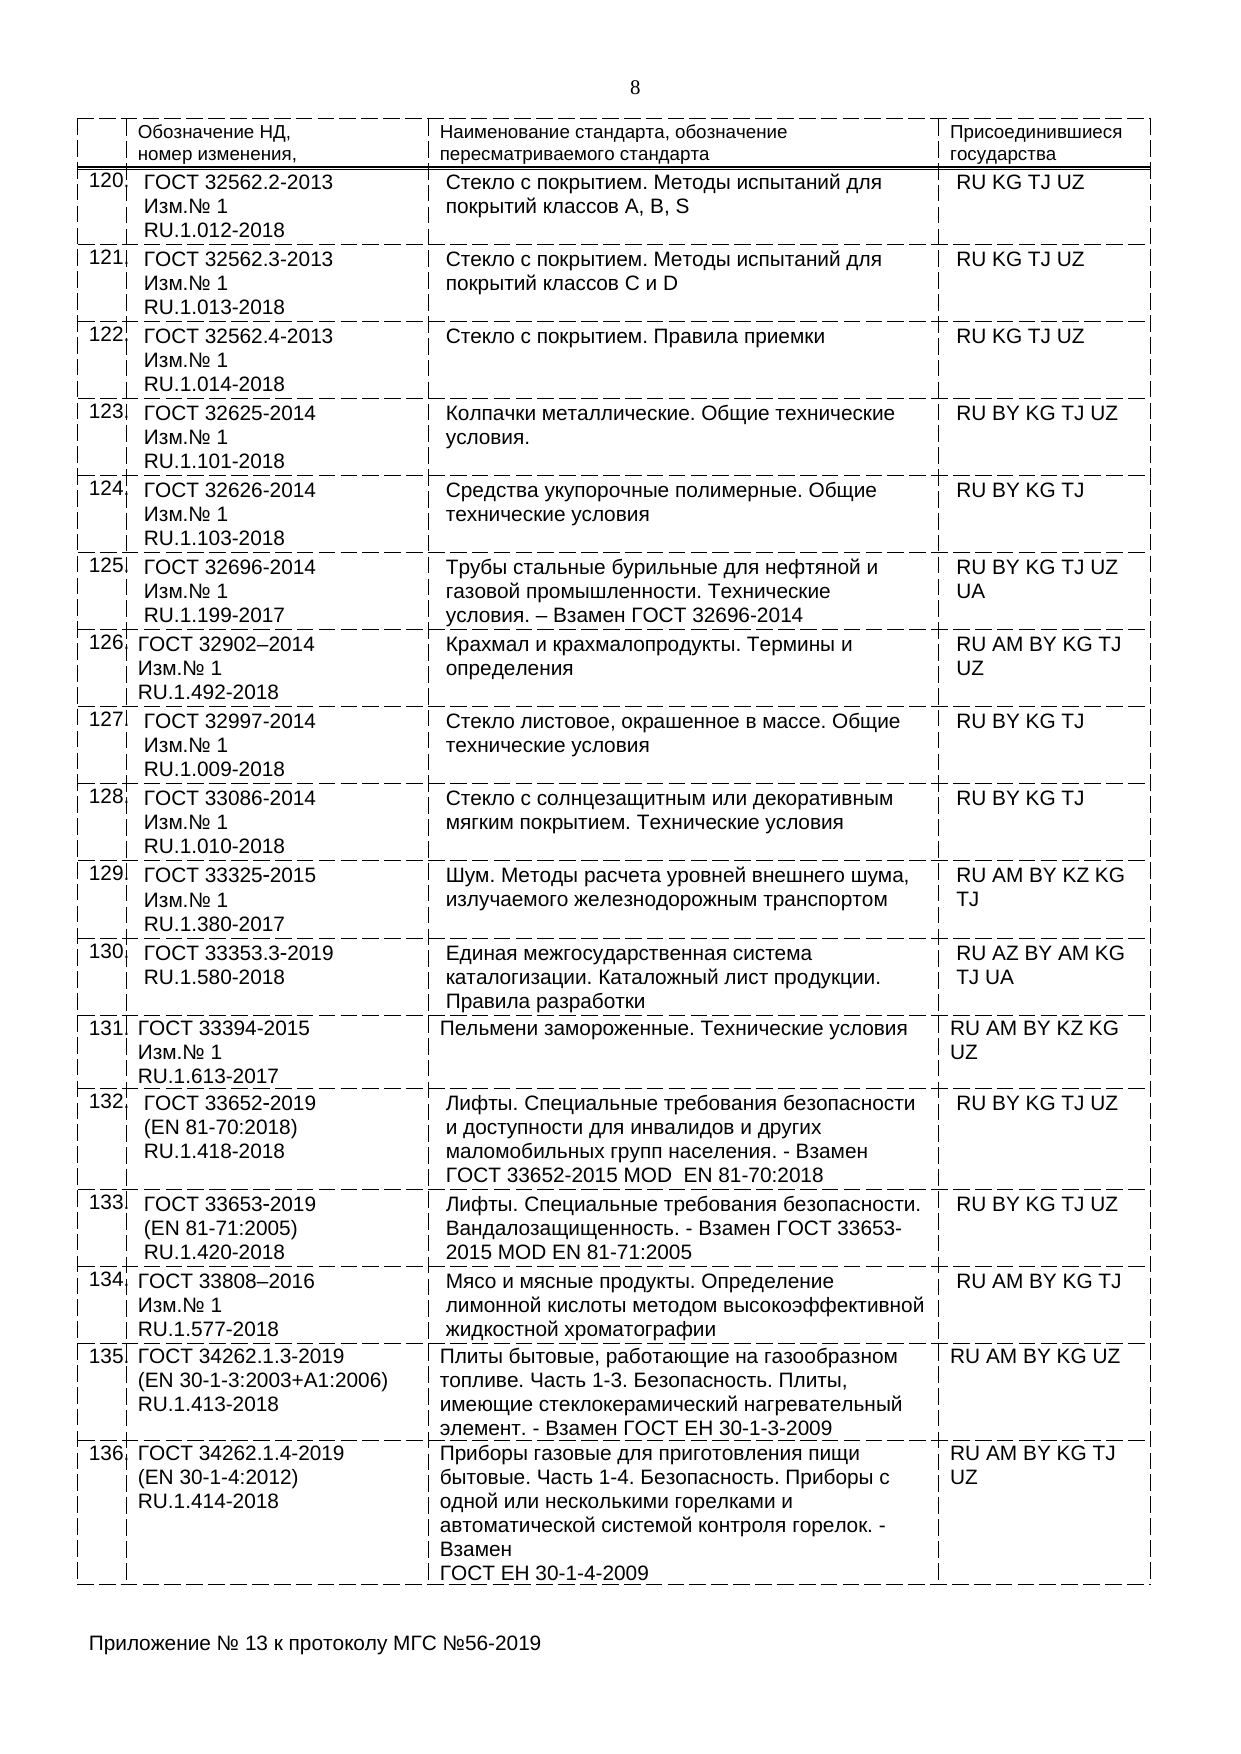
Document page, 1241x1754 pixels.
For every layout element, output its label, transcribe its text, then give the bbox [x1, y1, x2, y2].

table_header Присоединившиеся государства [939, 118, 1150, 166]
table_cell RU BY KG TJ [939, 706, 1150, 783]
table_cell ГОСТ 32625-2014 Изм.№ 1 RU.1.101-2018 [126, 398, 428, 475]
table_cell ГОСТ 333252015 Изм.№ 1 RU.1.380-2017 [126, 860, 428, 937]
table_cell RU BY KG TJ [939, 475, 1150, 552]
table_cell RU BY KG TJ UZ [939, 1088, 1150, 1188]
table_cell ГОСТ 32562.3-2013 Изм.№ 1 RU.1.013-2018 [126, 244, 428, 321]
table_cell ГОСТ 336522019 (EN 81-70:2018) RU.1.418-2018 [126, 1088, 428, 1188]
table_cell RU AM BY KG TJ [939, 1266, 1150, 1343]
table_cell [78, 1189, 126, 1266]
table_cell Единая межгосударственная система каталогизации. Каталожный лист продукции. Правила разработки [428, 938, 939, 1014]
table_cell Стекло с покрытием. Методы испытаний для покрытий классов А, В, S [428, 170, 939, 243]
table_cell Мясо и мясные продукты. Определение лимонной кислоты методом высокоэффективной жидкостной хроматографии [428, 1266, 939, 1343]
table_cell ГОСТ 34262.1.3-2019 (EN 30-1-3:2003+A1:2006) RU.1.413-2018 [126, 1343, 428, 1439]
table_cell Пельмени замороженные. Технические условия [428, 1015, 939, 1087]
table_cell Приборы газовые для приготовления пищи бытовые. Часть 1-4. Безопасность. Приборы с одной или несколькими горелками и автоматической системой контроля горелок. - Взамен ГОСТ ЕН 30-1-4-2009 [428, 1440, 939, 1584]
table_cell ГОСТ 34262.1.4-2019 (EN 30-1-4:2012) RU.1.414-2018 [126, 1440, 428, 1584]
table_cell RU AM BY KG TJ UZ [939, 1440, 1150, 1584]
table_cell [78, 1015, 126, 1087]
table_cell [78, 398, 126, 475]
table_cell Средства укупорочные полимерные. Общие технические условия [428, 475, 939, 552]
table_cell Стекло с покрытием. Правила приемки [428, 321, 939, 398]
table_cell Трубы стальные бурильные для нефтяной и газовой промышленности. Технические условия. – Взамен ГОСТ 32696-2014 [428, 552, 939, 629]
table_cell ГОСТ 33808‒2016 Изм.№ 1 RU.1.577-2018 [126, 1266, 428, 1343]
table_cell ГОСТ 33394-2015 Изм.№ 1 RU.1.613-2017 [126, 1015, 428, 1087]
table_cell Стекло с покрытием. Методы испытаний для покрытий классов C и D [428, 244, 939, 321]
table_cell ГОСТ 336532019 (EN 81-71:2005) RU.1.420-2018 [126, 1189, 428, 1266]
table_cell ГОСТ 32562.4-2013 Изм.№ 1 RU.1.014-2018 [126, 321, 428, 398]
table_cell RU BY KG TJ UZ UA [939, 552, 1150, 629]
table_cell [78, 1343, 126, 1439]
table_cell RU KG TJ UZ [939, 170, 1150, 243]
table_cell Шум. Методы расчета уровней внешнего шума, излучаемого железнодорожным транспортом [428, 860, 939, 937]
table_cell RU AM BY KG UZ [939, 1343, 1150, 1439]
table_cell RU BY KG TJ UZ [939, 1189, 1150, 1266]
table_cell RU AM BY KZ KG TJ [939, 860, 1150, 937]
table_cell ГОСТ 32696-2014 Изм.№ 1 RU.1.199-2017 [126, 552, 428, 629]
table_cell [78, 552, 126, 629]
table_header Обозначение НД, номер изменения, [126, 118, 428, 166]
table_cell Стекло с солнцезащитным или декоративным мягким покрытием. Технические условия [428, 783, 939, 860]
table_cell Крахмал и крахмалопродукты. Термины и определения [428, 629, 939, 706]
table_cell [78, 475, 126, 552]
table_cell ГОСТ 33086-2014 Изм.№ 1 RU.1.010-2018 [126, 783, 428, 860]
table_cell RU AM BY KZ KG UZ [939, 1015, 1150, 1087]
table_cell RU AZ BY AM KG TJ UA [939, 938, 1150, 1014]
table_cell [78, 1440, 126, 1584]
table_cell RU BY KG TJ [939, 783, 1150, 860]
table_cell Лифты. Специальные требования безопасности. Вандалозащищенность. - Взамен ГОСТ 33653-2015 MOD EN 81-71:2005 [428, 1189, 939, 1266]
table_cell [78, 170, 126, 243]
table_cell ГОСТ 32562.2-2013 Изм.№ 1 RU.1.012-2018 [126, 170, 428, 243]
table_cell Лифты. Специальные требования безопасности и доступности для инвалидов и других маломобильных групп населения. - Взамен ГОСТ 33652-2015 MOD EN 81-70:2018 [428, 1088, 939, 1188]
table_cell ГОСТ 32902‒2014 Изм.№ 1 RU.1.492-2018 [126, 629, 428, 706]
table_cell [78, 860, 126, 937]
table_cell RU BY KG TJ UZ [939, 398, 1150, 475]
table_cell Стекло листовое, окрашенное в массе. Общие технические условия [428, 706, 939, 783]
table_cell RU KG TJ UZ [939, 244, 1150, 321]
table_cell [78, 706, 126, 783]
table_cell RU KG TJ UZ [939, 321, 1150, 398]
table_cell ГОСТ 32997-2014 Изм.№ 1 RU.1.009-2018 [126, 706, 428, 783]
table_header [78, 118, 126, 166]
table_cell [78, 321, 126, 398]
table_cell RU AM BY KG TJ UZ [939, 629, 1150, 706]
table_header Наименование стандарта, обозначение пересматриваемого стандарта [428, 118, 939, 166]
table_cell [78, 244, 126, 321]
table_cell [78, 938, 126, 1014]
table_cell Плиты бытовые, работающие на газообразном топливе. Часть 1-3. Безопасность. Плиты, имеющие стеклокерамический нагревательный элемент. - Взамен ГОСТ ЕН 30-1-3-2009 [428, 1343, 939, 1439]
table_cell ГОСТ 33353.32019 RU.1.580-2018 [126, 938, 428, 1014]
table_cell ГОСТ 32626-2014 Изм.№ 1 RU.1.103-2018 [126, 475, 428, 552]
table_cell Колпачки металлические. Общие технические условия. [428, 398, 939, 475]
table_cell [78, 1266, 126, 1343]
table_cell [78, 783, 126, 860]
table_cell [78, 1088, 126, 1188]
table_cell [78, 629, 126, 706]
